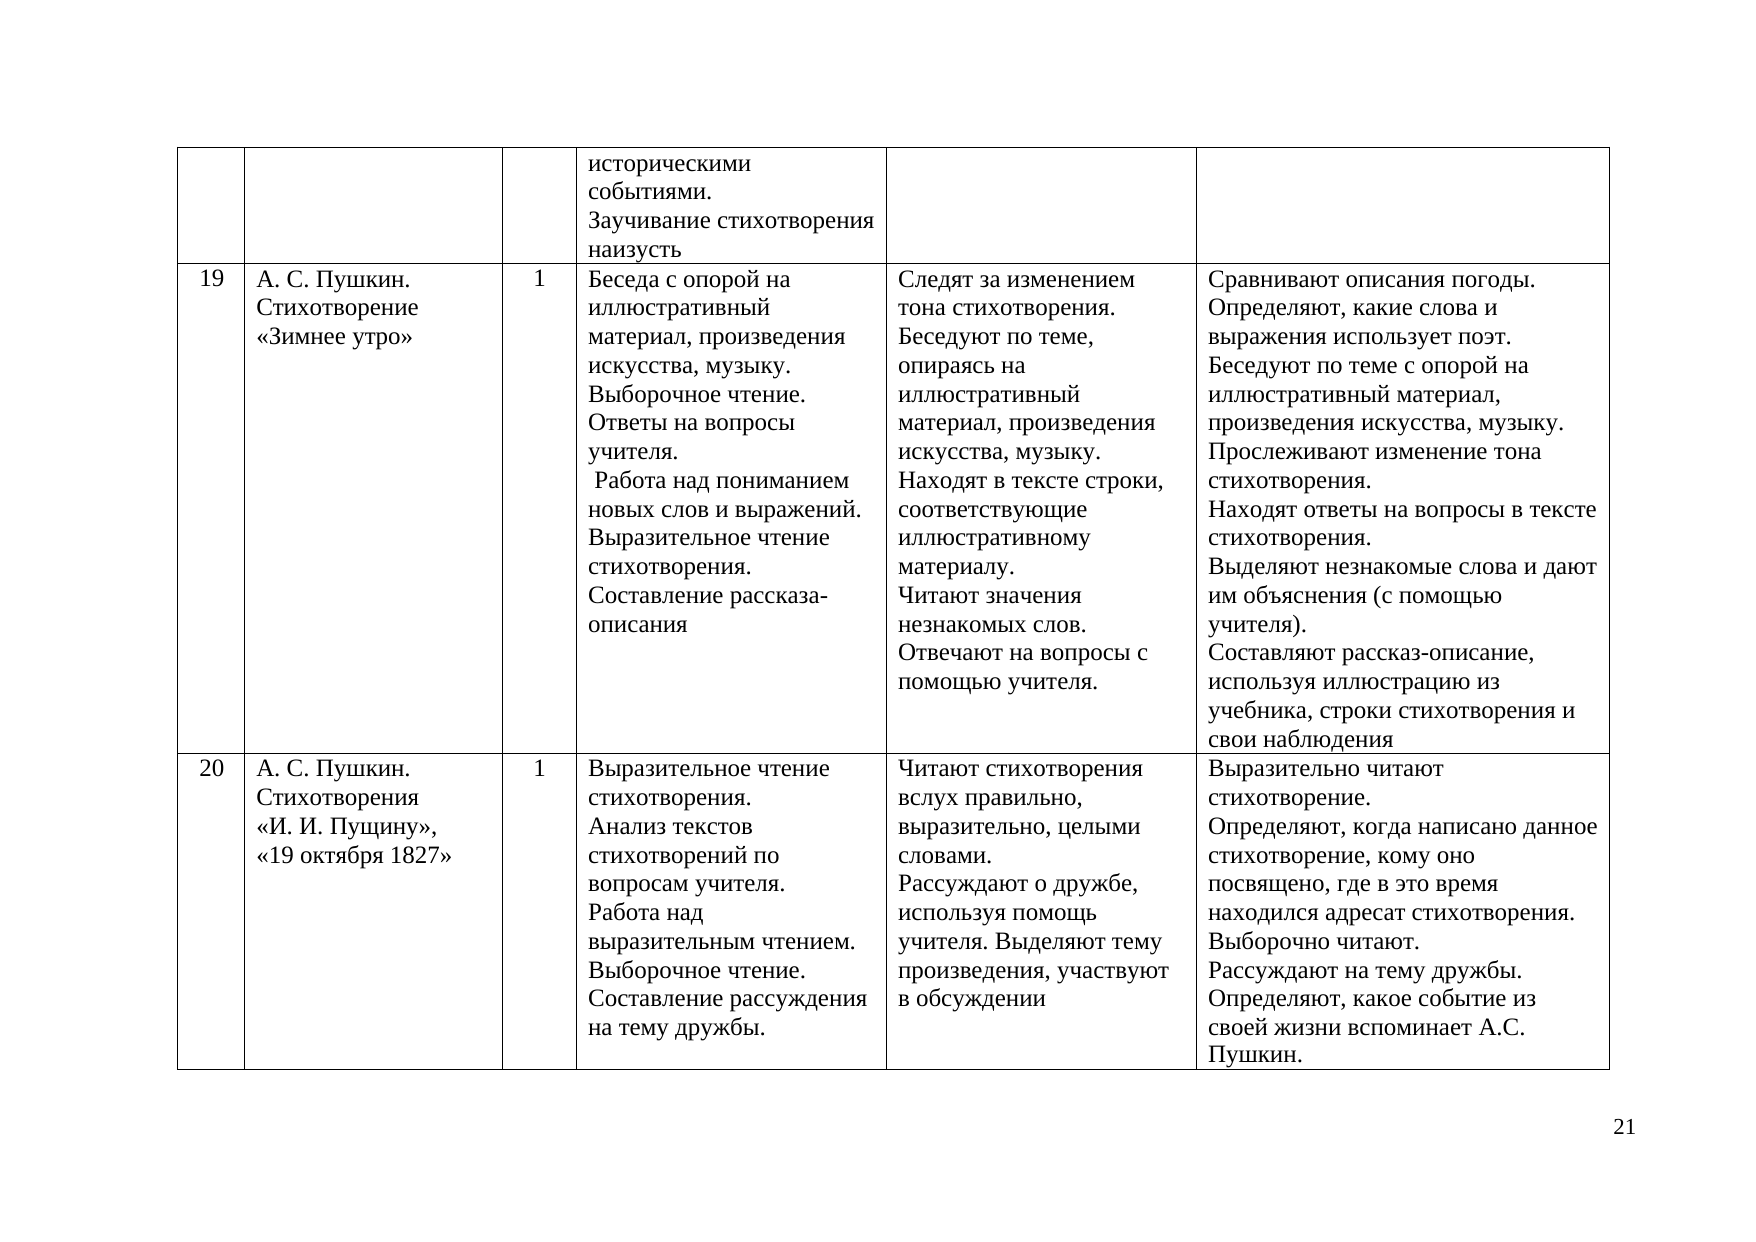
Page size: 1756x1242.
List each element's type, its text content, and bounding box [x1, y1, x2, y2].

table_cell 1 [503, 754, 576, 1069]
table_cell А. С. Пушкин. Стихотворения «И. И. Пущину», «19 октября 1827» [245, 754, 502, 1069]
table_cell 19 [178, 264, 244, 752]
table_cell Читают стихотворения вслух правильно, выразительно, целыми словами. Рассуждают о дружбе, используя помощь учителя. Выделяют тему произведения, участвуют в обсуждении [887, 754, 1196, 1069]
table_header [887, 148, 1196, 263]
table_cell Беседа с опорой на иллюстративный материал, произведения искусства, музыку. Выборочное чтение. Ответы на вопросы учителя. Работа над пониманием новых слов и выражений. Выразительное чтение стихотворения. Составление рассказа- описания [577, 264, 886, 752]
table_cell Выразительно читают стихотворение. Определяют, когда написано данное стихотворение, кому оно посвящено, где в это время находился адресат стихотворения. Выборочно читают. Рассуждают на тему дружбы. Определяют, какое событие из своей жизни вспоминает А.С. Пушкин. [1197, 754, 1609, 1069]
table_cell 1 [503, 264, 576, 752]
table_cell Выразительное чтение стихотворения. Анализ текстов стихотворений по вопросам учителя. Работа над выразительным чтением. Выборочное чтение. Составление рассуждения на тему дружбы. [577, 754, 886, 1069]
table_header [1197, 148, 1609, 263]
table_cell Следят за изменением тона стихотворения. Беседуют по теме, опираясь на иллюстративный материал, произведения искусства, музыку. Находят в тексте строки, соответствующие иллюстративному материалу. Читают значения незнакомых слов. Отвечают на вопросы с помощью учителя. [887, 264, 1196, 752]
table_cell Сравнивают описания погоды. Определяют, какие слова и выражения использует поэт. Беседуют по теме с опорой на иллюстративный материал, произведения искусства, музыку. Прослеживают изменение тона стихотворения. Находят ответы на вопросы в тексте стихотворения. Выделяют незнакомые слова и дают им объяснения (с помощью учителя). Составляют рассказ-описание, используя иллюстрацию из учебника, строки стихотворения и свои наблюдения [1197, 264, 1609, 752]
table_header [178, 148, 244, 263]
table_cell 20 [178, 754, 244, 1069]
table_cell А. С. Пушкин. Стихотворение «Зимнее утро» [245, 264, 502, 752]
table_header [503, 148, 576, 263]
table_header историческими событиями. Заучивание стихотворения наизусть [577, 148, 886, 263]
table_header [245, 148, 502, 263]
